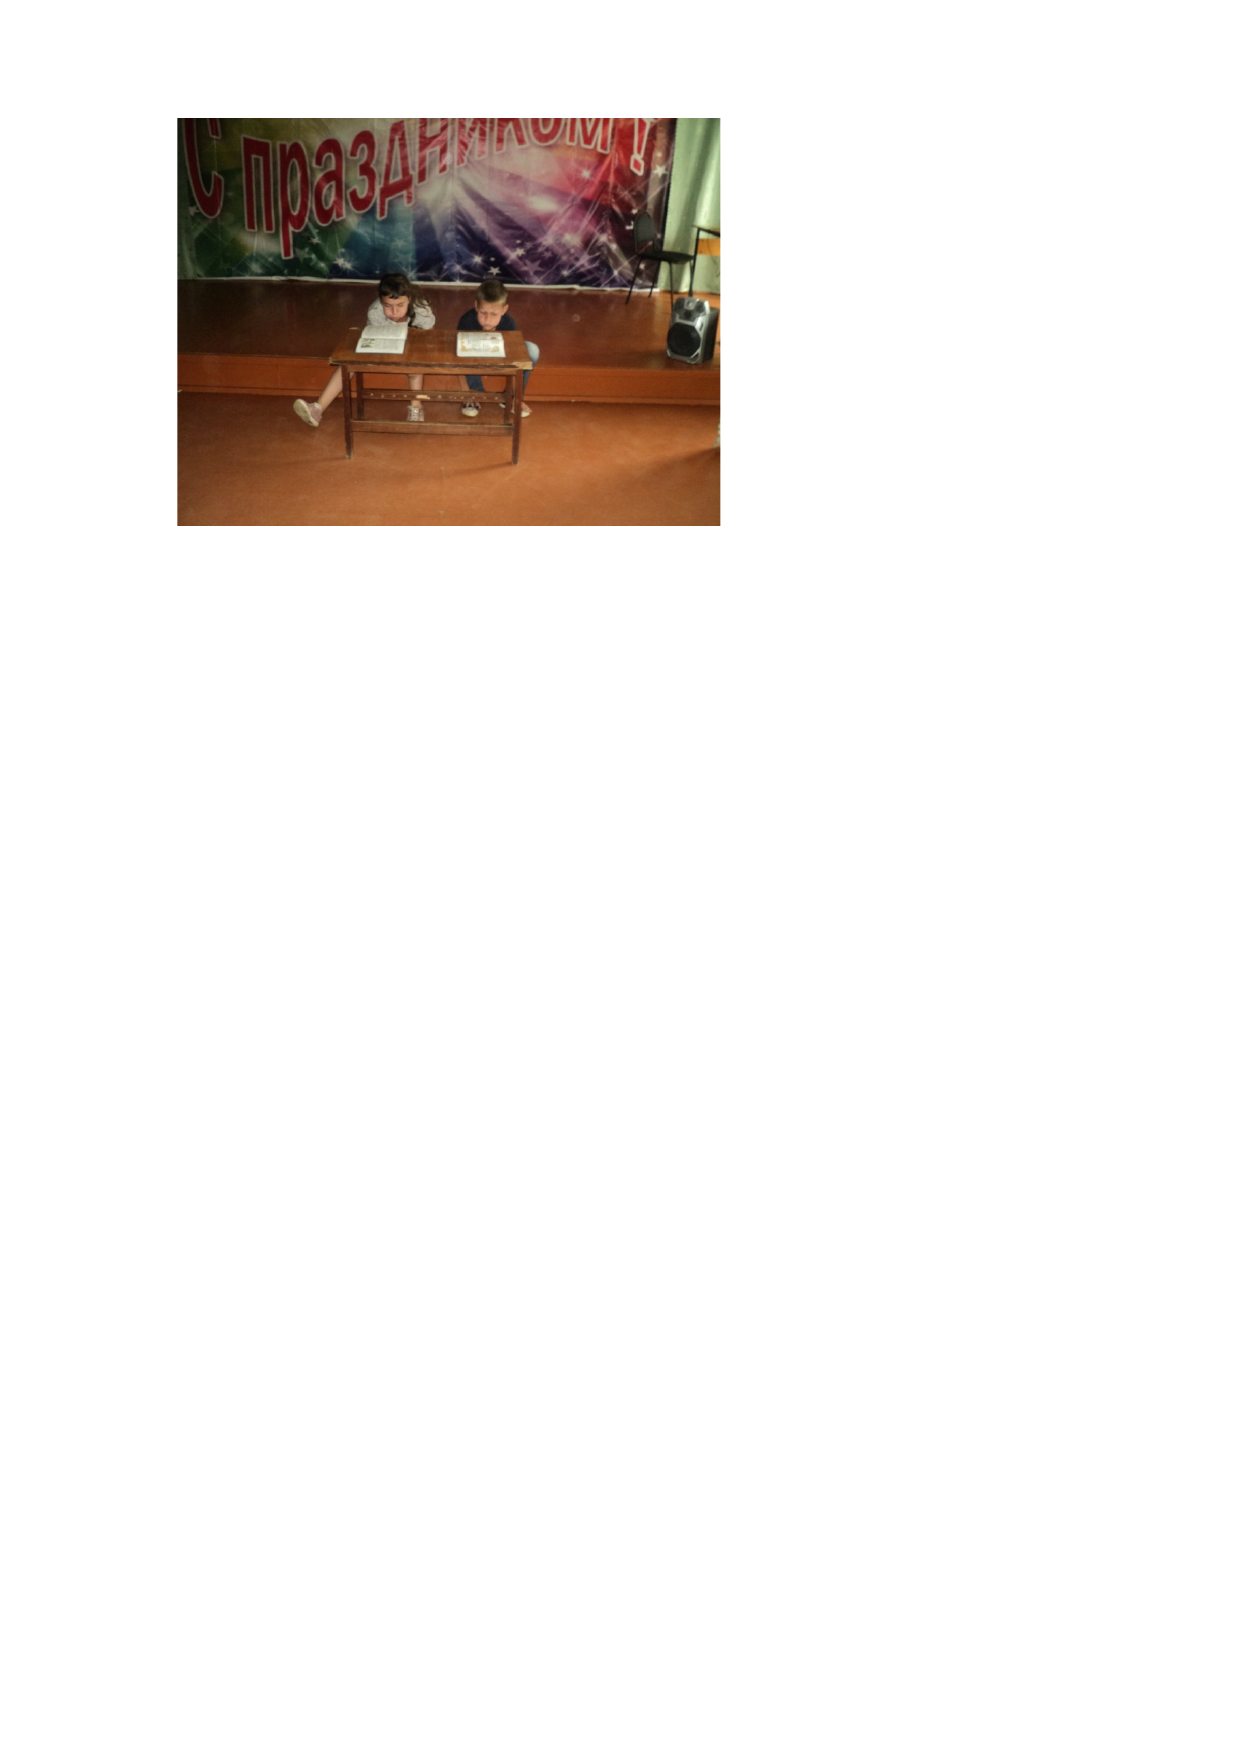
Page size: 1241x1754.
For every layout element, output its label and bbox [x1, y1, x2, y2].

picture [177, 118, 721, 526]
